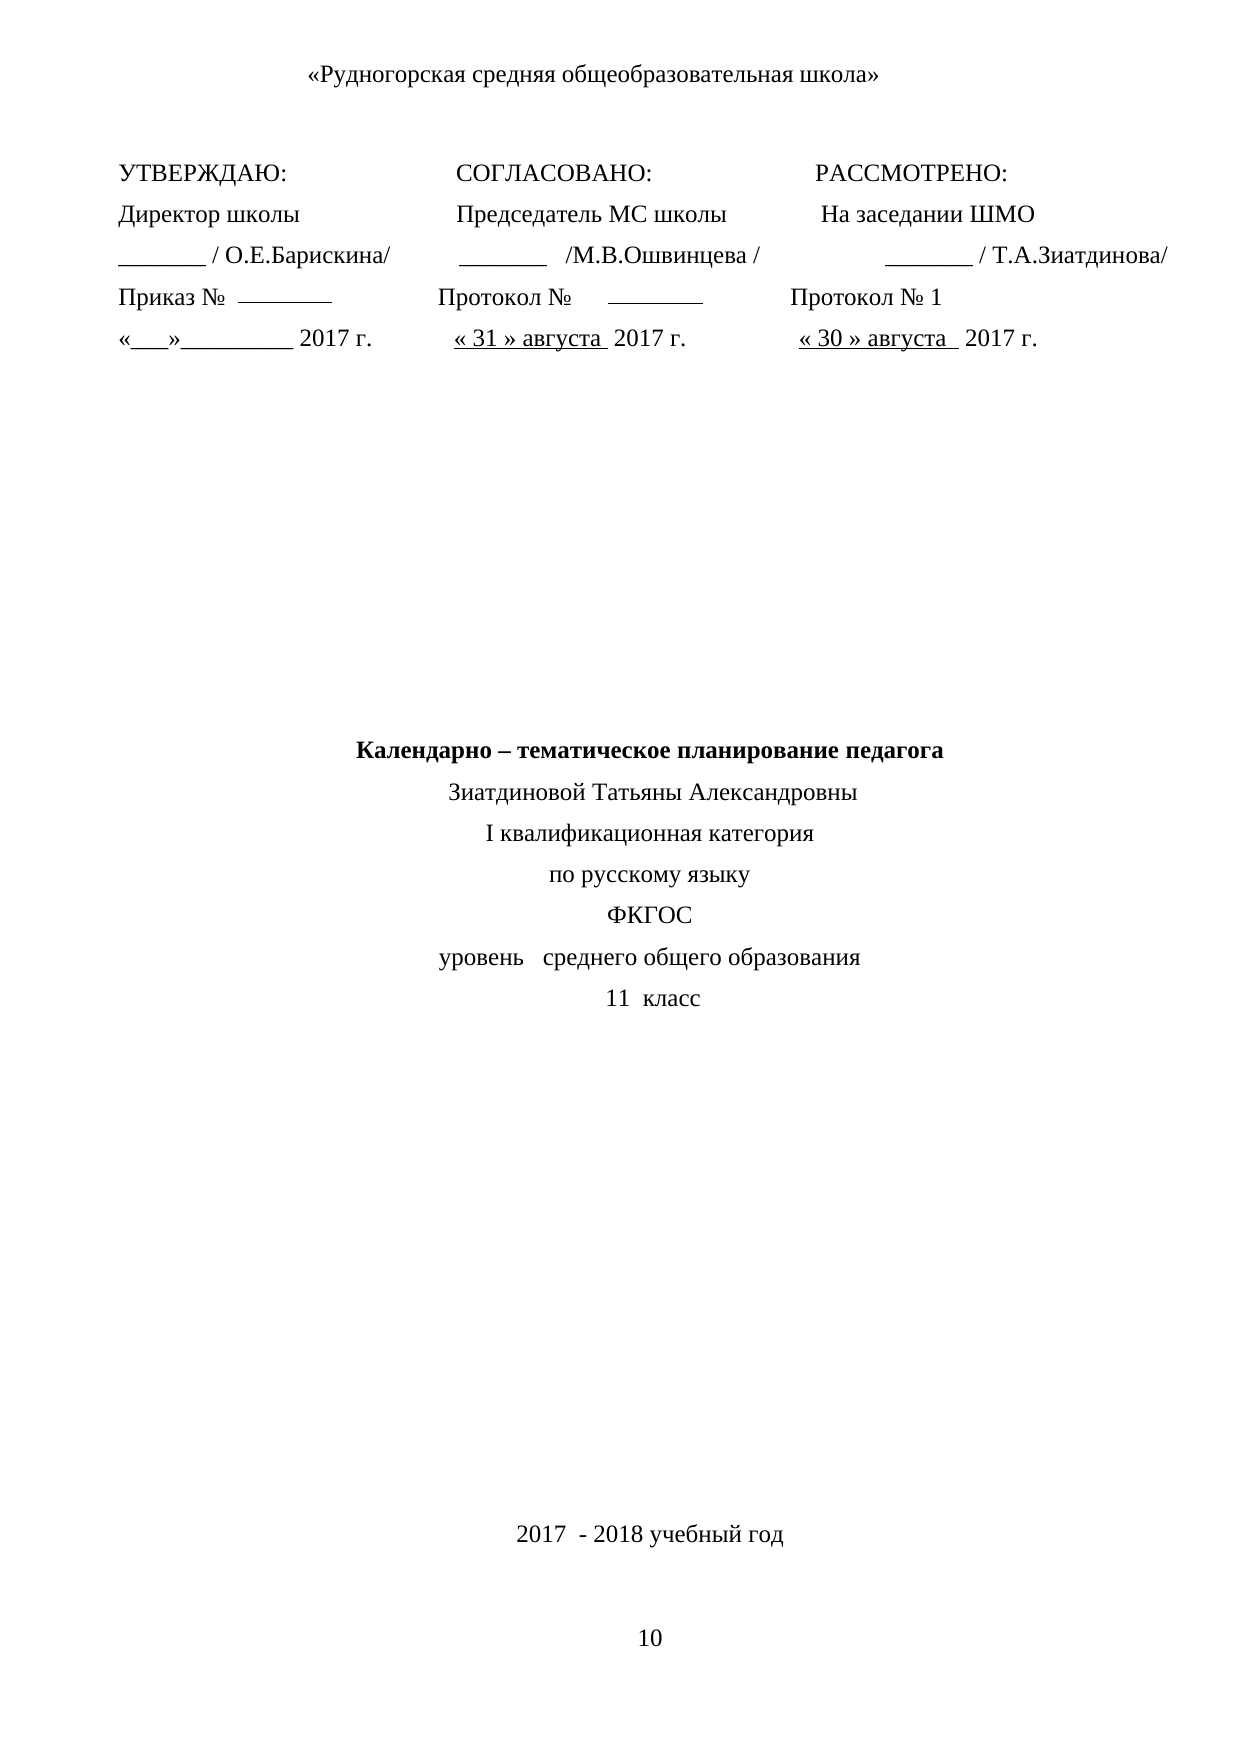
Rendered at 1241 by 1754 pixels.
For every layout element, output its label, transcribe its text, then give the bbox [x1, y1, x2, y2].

text по русскому языку [118, 859, 1181, 888]
text ФКГОС [118, 900, 1181, 929]
text Календарно – тематическое планирование педагога [118, 735, 1181, 764]
text «___»_________ 2017 г. « 31 » августа 2017 г. « 30 » августа 2017 г. [118, 323, 1181, 352]
text 11 класс [118, 983, 1181, 1012]
text 2017 - 2018 учебный год [118, 1519, 1181, 1548]
text уровень среднего общего образования [118, 942, 1181, 970]
text «Рудногорская средняя общеобразовательная школа» [6, 59, 1181, 88]
text Приказ № Протокол № Протокол № 1 [118, 282, 1181, 310]
text _______ / О.Е.Барискина/ _______ /М.В.Ошвинцева / _______ / Т.А.Зиатдинова/ [118, 240, 1181, 269]
text Директор школы Председатель МС школы На заседании ШМО [118, 199, 1181, 228]
text УТВЕРЖДАЮ: СОГЛАСОВАНО: РАССМОТРЕНО: [118, 158, 1181, 187]
text I квалификационная категория [118, 818, 1181, 847]
text Зиатдиновой Татьяны Александровны [118, 777, 1181, 805]
